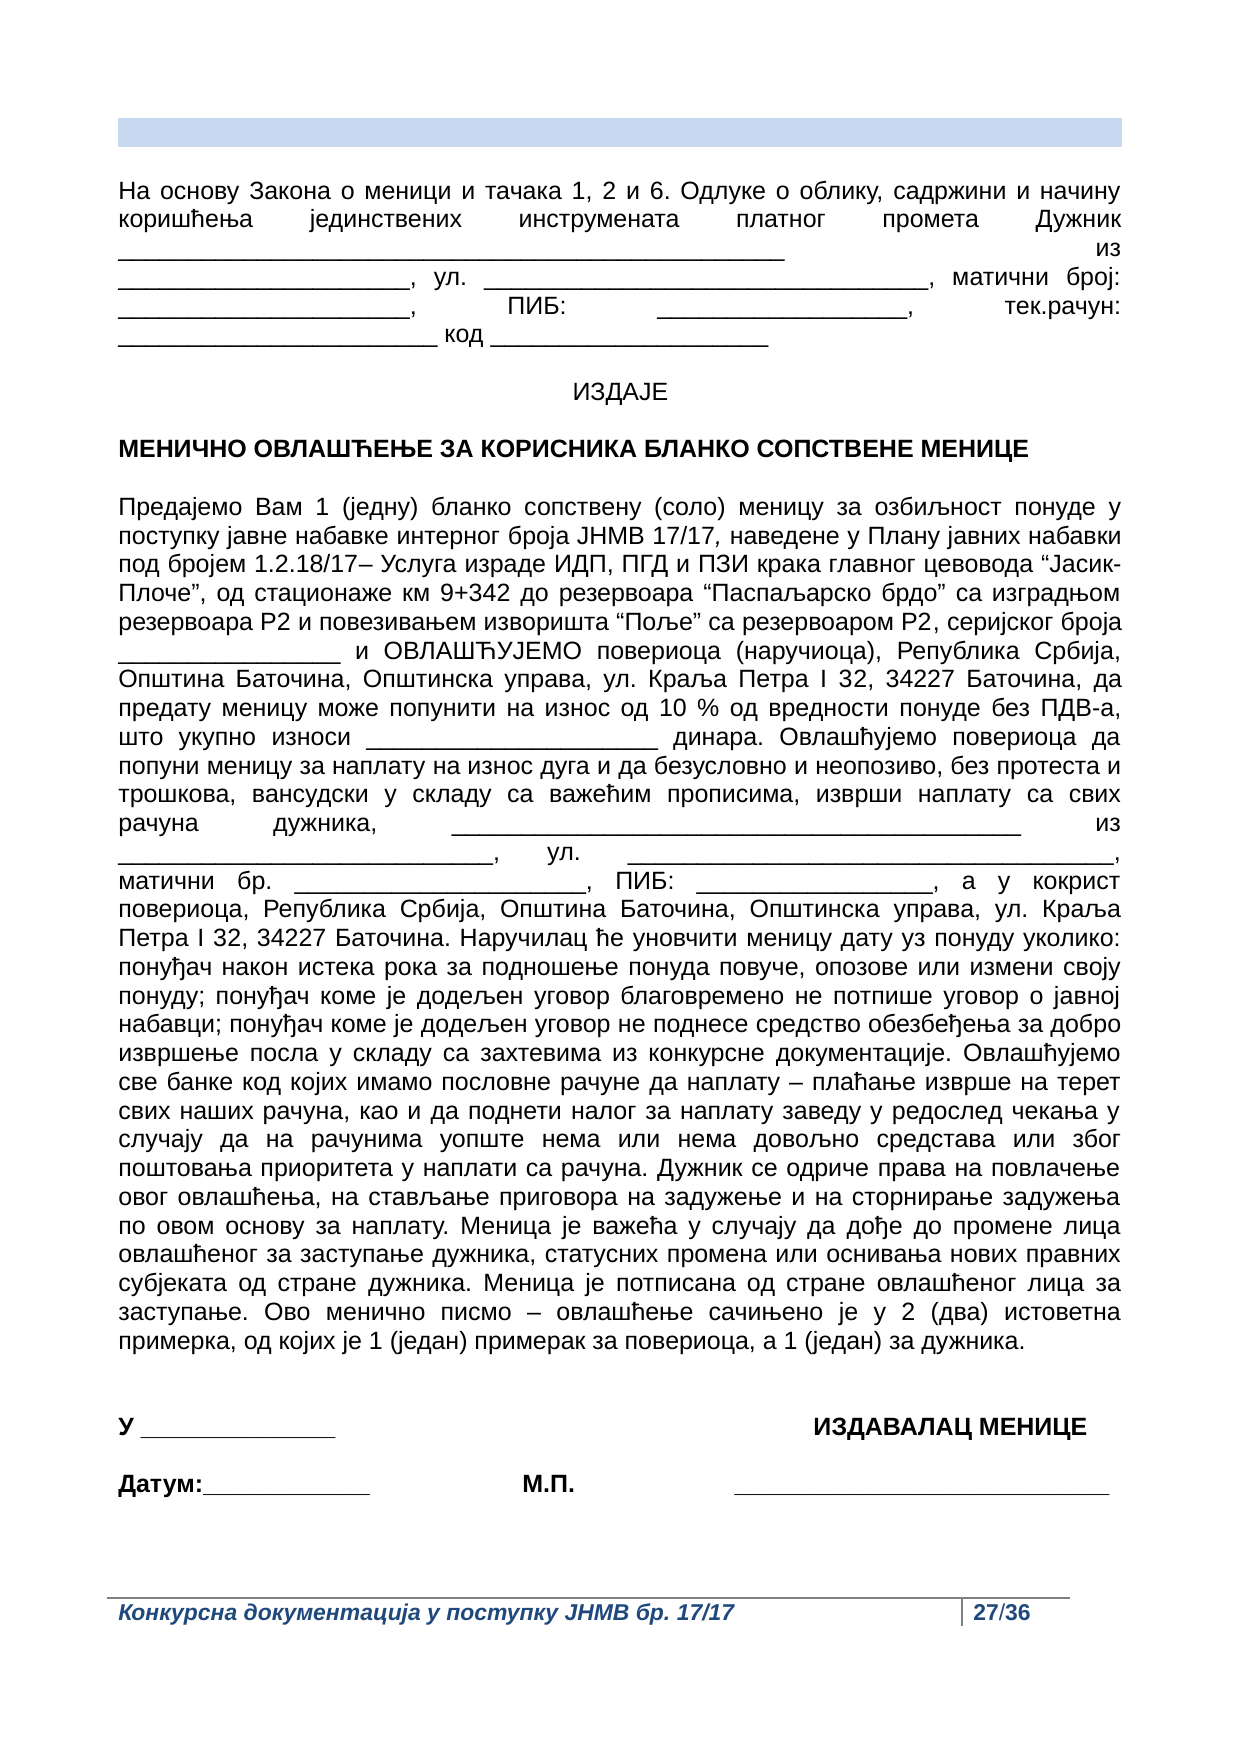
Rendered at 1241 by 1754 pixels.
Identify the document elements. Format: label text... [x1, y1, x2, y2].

text Предајемо Вам 1 (једну) бланко сопствену (соло) меницу за озбиљност понуде у поступку јавне набавке интерног броја ЈНМВ 17/17, наведене у Плану јавних набавки под бројем 1.2.18/17– Услуга израде ИДП, ПГД и ПЗИ крака главног цевовода “Јасик-Плоче”, од стационаже км 9+342 до резервоара “Паспаљарско брдо” са изградњом резервоара Р2 и повезивањем изворишта “Поље” са резервоаром Р2, серијског броја ________________ и ОВЛАШЋУЈЕМО повериоца (наручиоца), Република Србија, Општина Баточина, Општинска управа, ул. Краља Петра I 32, 34227 Баточина, да предату меницу може попунити на износ од 10 % од вредности понуде без ПДВ-а, што укупно износи _____________________ динара. Овлашћујемо повериоца да попуни меницу за наплату на износ дуга и да безусловно и неопозиво, без протеста и трошкова, вансудски у складу са важећим прописима, изврши наплату са свих рачуна дужника, _________________________________________ из ___________________________, ул. ___________________________________, матични бр. _____________________, ПИБ: _________________, а у кокрист повериоца, Република Србија, Општина Баточина, Општинска управа, ул. Краља Петра I 32, 34227 Баточина. Наручилац ће уновчити меницу дату уз понуду уколико: понуђач након истека рока за подношење понуда повуче, опозове или измени своју понуду; понуђач коме је додељен уговор благовремено не потпише уговор о јавној набавци; понуђач коме је додељен уговор не поднесе средство обезбеђења за добро извршење посла у складу са захтевима из конкурсне документације. Овлашћујемо све банке код којих имамо пословне рачуне да наплату – плаћање изврше на терет свих наших рачуна, као и да поднети налог за наплату заведу у редослед чекања у случају да на рачунима уопште нема или нема довољно средстава или због поштовања приоритета у наплати са рачуна. Дужник се одриче права на повлачење овог овлашћења, на стављање приговора на задужење и на сторнирање задужења по овом основу за наплату. Меница је важећа у случају да дође до промене лица овлашћеног за заступање дужника, статусних промена или оснивања нових правних субјеката од стране дужника. Меница је потписана од стране овлашћеног лица за заступање. Ово менично писмо – овлашћење сачињено је у 2 (два) истоветна примерка, од којих је 1 (један) примерак за повериоца, а 1 (један) за дужника. [118, 492, 1122, 1354]
text Датум:____________ М.П. ___________________________ [118, 1469, 1122, 1498]
text МЕНИЧНО ОВЛАШЋЕЊЕ ЗА КОРИСНИКА БЛАНКО СОПСТВЕНЕ МЕНИЦЕ [118, 434, 1122, 463]
text ИЗДАЈЕ [118, 377, 1122, 406]
text У ______________ ИЗДАВАЛАЦ МЕНИЦЕ [118, 1412, 1122, 1441]
text На основу Закона о меници и тачака 1, 2 и 6. Одлуке о облику, садржини и начину коришћења јединствених инструмената платног промета Дужник ________________________________________________ из _____________________, ул. ________________________________, матични број: _____________________, ПИБ: __________________, тек.рачун: _______________________ код ____________________ [118, 176, 1122, 348]
